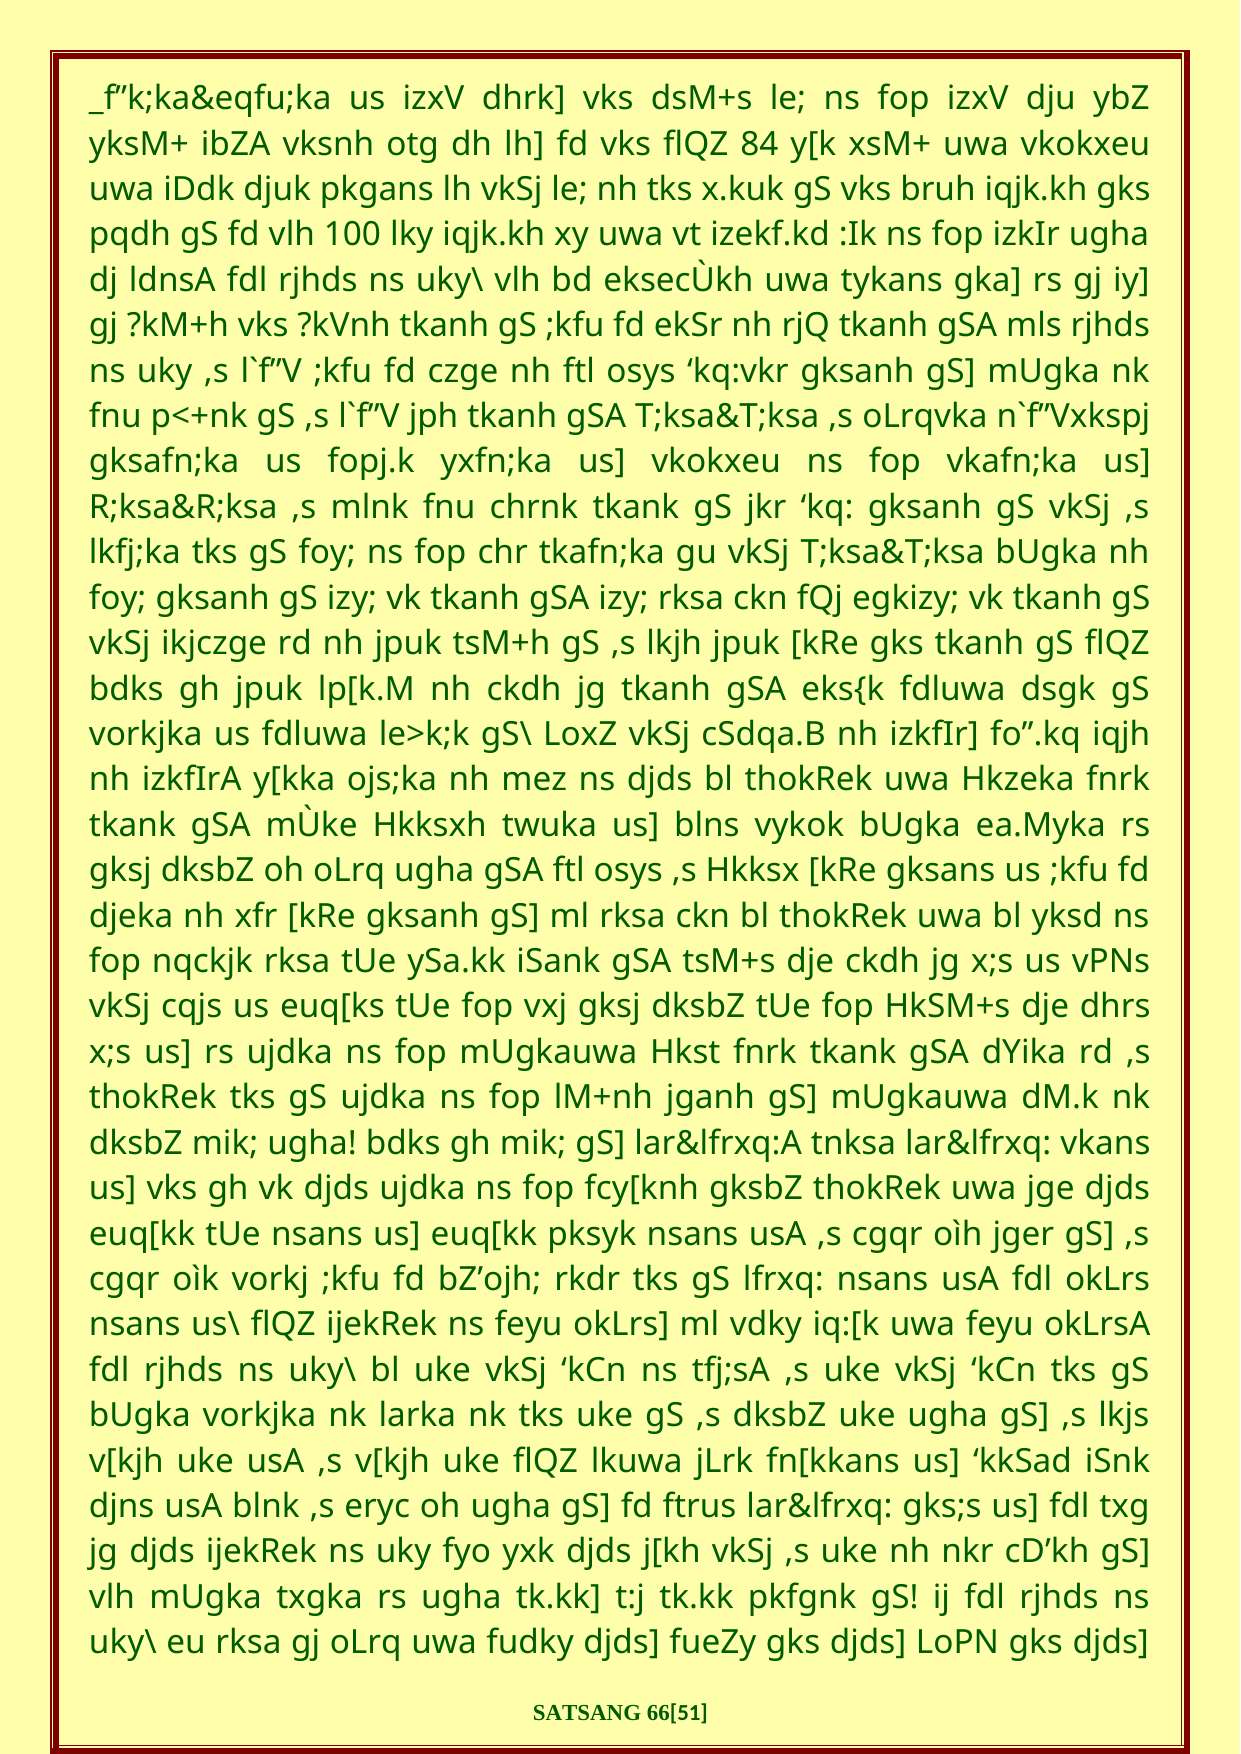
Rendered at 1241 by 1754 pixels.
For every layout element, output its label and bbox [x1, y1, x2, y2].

text [89, 74, 1152, 1663]
